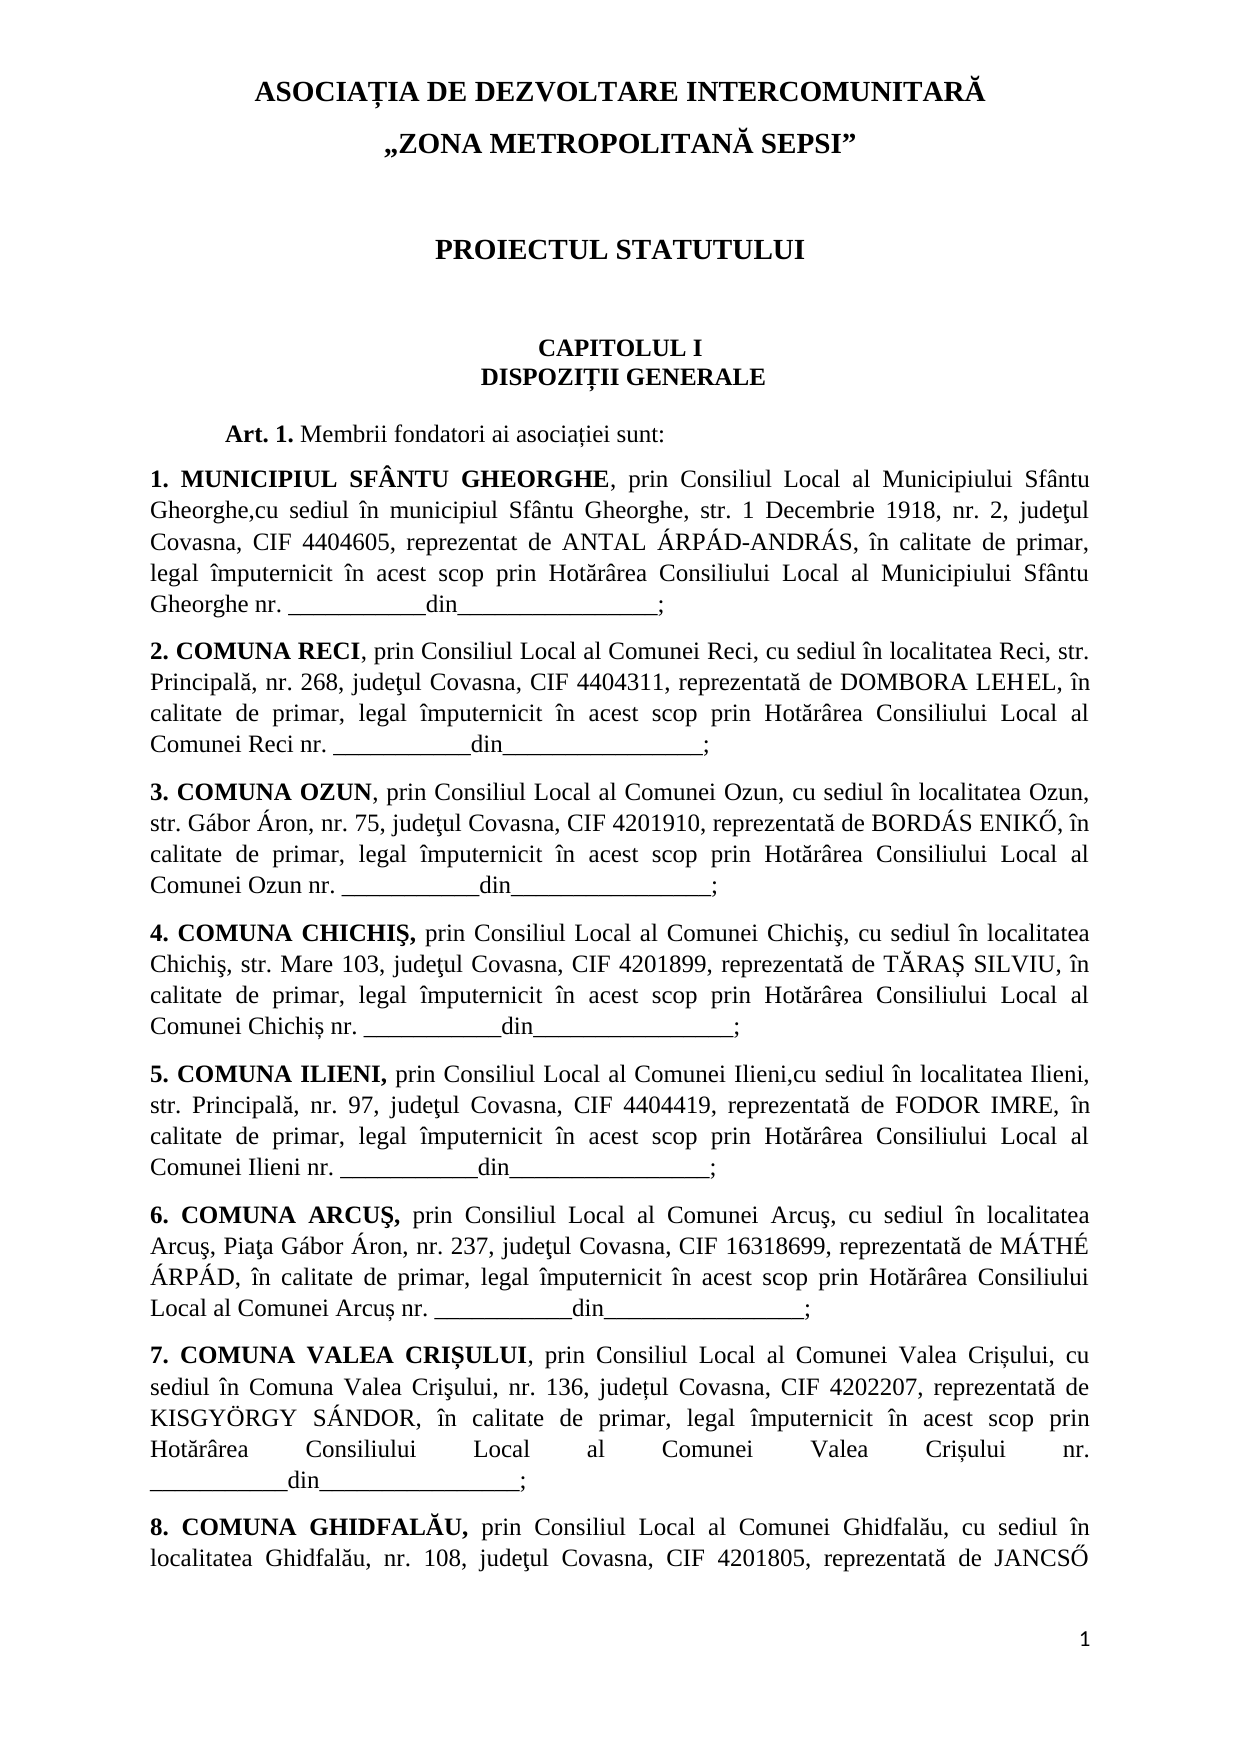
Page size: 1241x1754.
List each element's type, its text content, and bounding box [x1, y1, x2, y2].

text ASOCIAȚIA DE DEZVOLTARE INTERCOMUNITARĂ [150, 74, 1090, 107]
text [150, 1512, 1090, 1572]
text „ZONA METROPOLITANĂ SEPSI” [150, 127, 1090, 160]
text PROIECTUL STATUTULUI [150, 232, 1090, 266]
text 1. MUNICIPIUL SFÂNTU GHEORGHE, prin Consiliul Local al Municipiului Sfântu Gheorghe,cu sediul în municipiul Sfântu Gheorghe, str. 1 Decembrie 1918, nr. 2, judeţul Covasna, CIF 4404605, reprezentat de ANTAL ÁRPÁD-ANDRÁS, în calitate de primar, legal împuternicit în acest scop prin Hotărârea Consiliului Local al Municipiului Sfântu Gheorghe nr. ___________din________________; [150, 464, 1090, 617]
text 6. COMUNA ARCUŞ, prin Consiliul Local al Comunei Arcuş, cu sediul în localitatea Arcuş, Piaţa Gábor Áron, nr. 237, judeţul Covasna, CIF 16318699, reprezentată de MÁTHÉ ÁRPÁD, în calitate de primar, legal împuternicit în acest scop prin Hotărârea Consiliului Local al Comunei Arcuș nr. ___________din________________; [150, 1200, 1090, 1322]
text Art. 1. Membrii fondatori ai asociației sunt: [150, 419, 1090, 448]
text CAPITOLUL I [150, 333, 1090, 362]
text 3. COMUNA OZUN, prin Consiliul Local al Comunei Ozun, cu sediul în localitatea Ozun, str. Gábor Áron, nr. 75, judeţul Covasna, CIF 4201910, reprezentată de BORDÁS ENIKŐ, în calitate de primar, legal împuternicit în acest scop prin Hotărârea Consiliului Local al Comunei Ozun nr. ___________din________________; [150, 777, 1090, 899]
text 5. COMUNA ILIENI, prin Consiliul Local al Comunei Ilieni,cu sediul în localitatea Ilieni, str. Principală, nr. 97, judeţul Covasna, CIF 4404419, reprezentată de FODOR IMRE, în calitate de primar, legal împuternicit în acest scop prin Hotărârea Consiliului Local al Comunei Ilieni nr. ___________din________________; [150, 1059, 1090, 1181]
text 7. COMUNA VALEA CRIȘULUI, prin Consiliul Local al Comunei Valea Crișului, cu sediul în Comuna Valea Crişului, nr. 136, județul Covasna, CIF 4202207, reprezentată de KISGYÖRGY SÁNDOR, în calitate de primar, legal împuternicit în acest scop prin Hotărârea Consiliului Local al Comunei Valea Crișului nr. ___________din________________; [150, 1341, 1090, 1493]
text 2. COMUNA RECI, prin Consiliul Local al Comunei Reci, cu sediul în localitatea Reci, str. Principală, nr. 268, judeţul Covasna, CIF 4404311, reprezentată de DOMBORA LEHEL, în calitate de primar, legal împuternicit în acest scop prin Hotărârea Consiliului Local al Comunei Reci nr. ___________din________________; [150, 636, 1090, 758]
text 4. COMUNA CHICHIŞ, prin Consiliul Local al Comunei Chichiş, cu sediul în localitatea Chichiş, str. Mare 103, judeţul Covasna, CIF 4201899, reprezentată de TĂRAȘ SILVIU, în calitate de primar, legal împuternicit în acest scop prin Hotărârea Consiliului Local al Comunei Chichiș nr. ___________din________________; [150, 918, 1090, 1040]
text DISPOZIȚII GENERALE [150, 362, 1090, 390]
